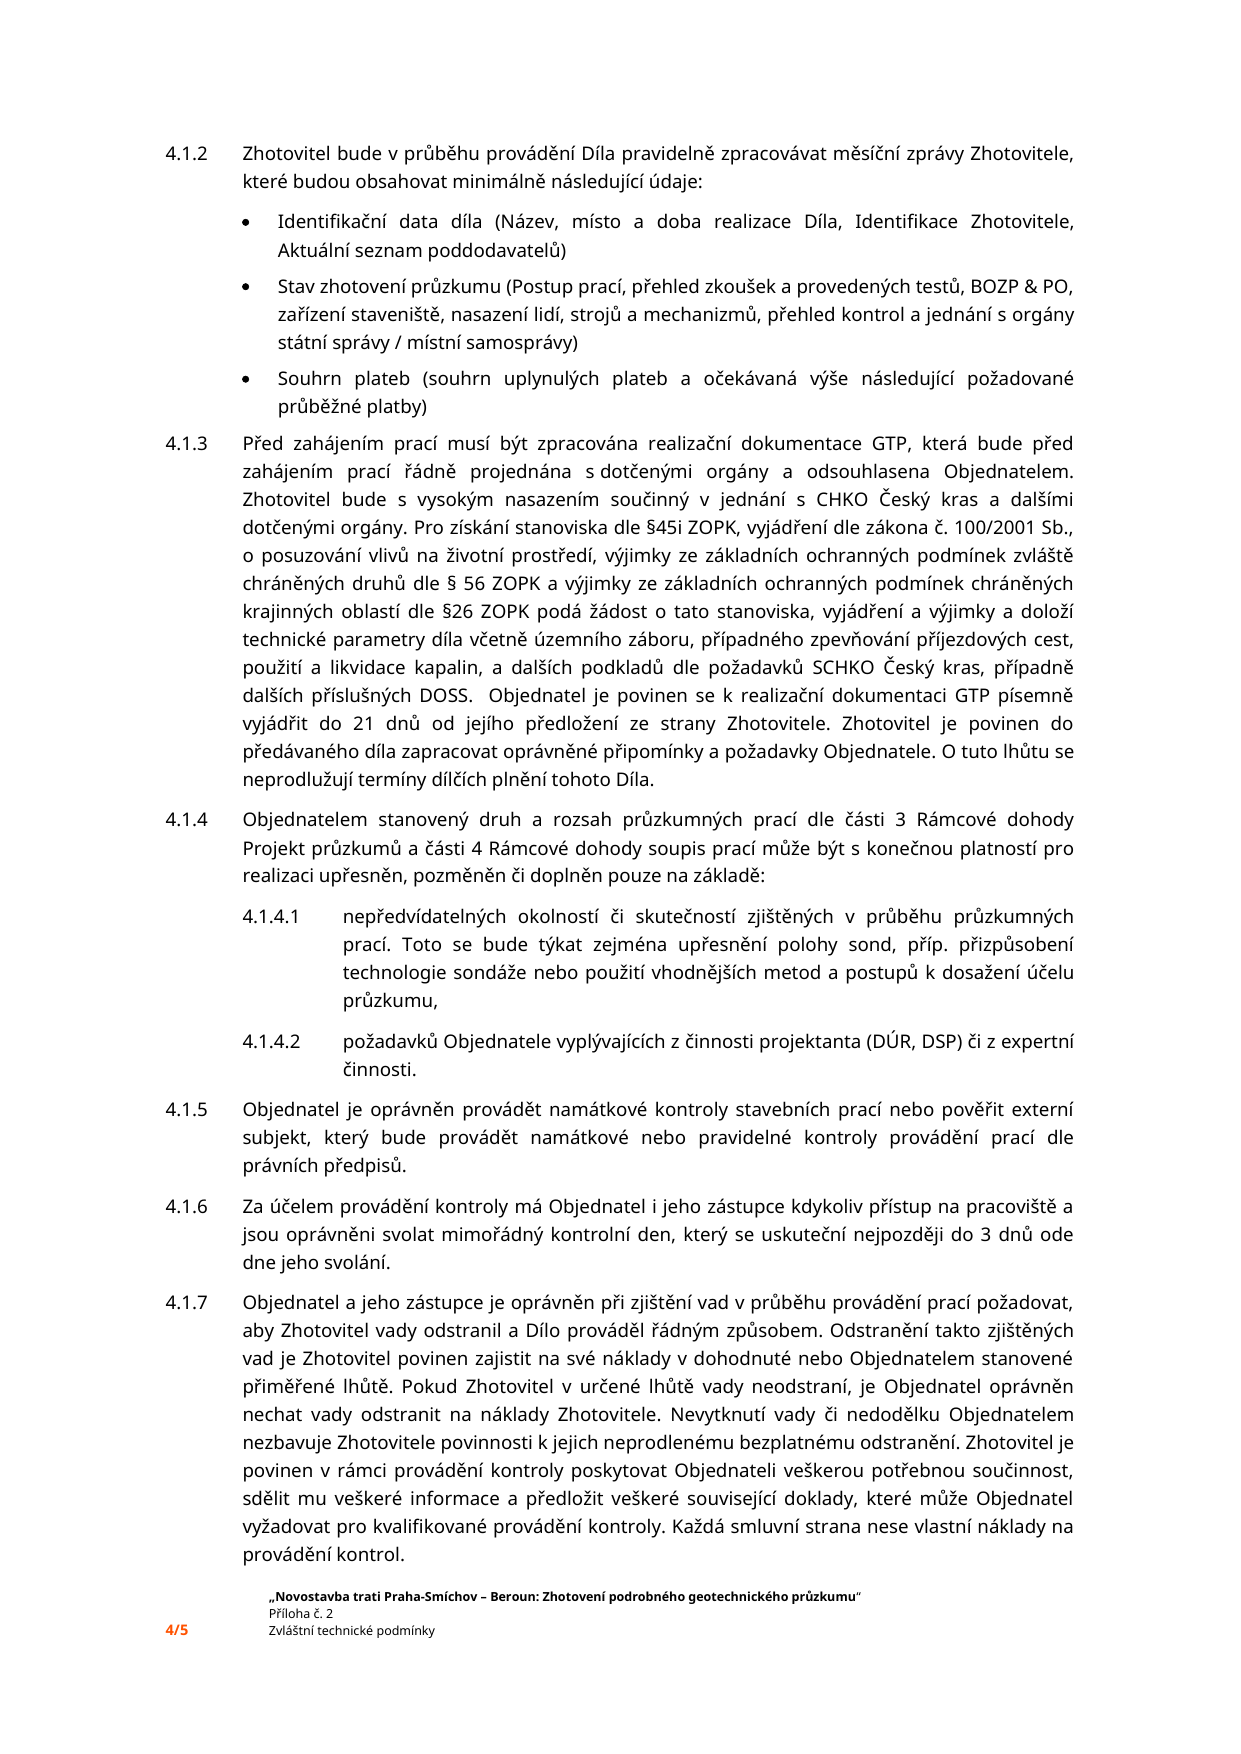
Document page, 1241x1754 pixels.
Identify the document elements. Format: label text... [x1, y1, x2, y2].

text požadavků Objednatele vyplývajících z činnosti projektanta (DÚR, DSP) či z expertní činnosti. [242, 1028, 1075, 1081]
text Za účelem provádění kontroly má Objednatel i jeho zástupce kdykoliv přístup na pracoviště a jsou oprávněni svolat mimořádný kontrolní den, který se uskuteční nejpozději do 3 dnů ode dne jeho svolání. [165, 1193, 1075, 1274]
text nepředvídatelných okolností či skutečností zjištěných v průběhu průzkumných prací. Toto se bude týkat zejména upřesnění polohy sond, příp. přizpůsobení technologie sondáže nebo použití vhodnějších metod a postupů k dosažení účelu průzkumu, [242, 903, 1075, 1013]
text Stav zhotovení průzkumu (Postup prací, přehled zkoušek a provedených testů, BOZP & PO, zařízení staveniště, nasazení lidí, strojů a mechanizmů, přehled kontrol a jednání s orgány státní správy / místní samosprávy) [242, 273, 1075, 355]
text Objednatel a jeho zástupce je oprávněn při zjištění vad v průběhu provádění prací požadovat, aby Zhotovitel vady odstranil a Dílo prováděl řádným způsobem. Odstranění takto zjištěných vad je Zhotovitel povinen zajistit na své náklady v dohodnuté nebo Objednatelem stanovené přiměřené lhůtě. Pokud Zhotovitel v určené lhůtě vady neodstraní, je Objednatel oprávněn nechat vady odstranit na náklady Zhotovitele. Nevytknutí vady či nedodělku Objednatelem nezbavuje Zhotovitele povinnosti k jejich neprodlenému bezplatnému odstranění. Zhotovitel je povinen v rámci provádění kontroly poskytovat Objednateli veškerou potřebnou součinnost, sdělit mu veškeré informace a předložit veškeré související doklady, které může Objednatel vyžadovat pro kvalifikované provádění kontroly. Každá smluvní strana nese vlastní náklady na provádění kontrol. [165, 1289, 1075, 1567]
text Souhrn plateb (souhrn uplynulých plateb a očekávaná výše následující požadované průběžné platby) [242, 366, 1075, 419]
text Identifikační data díla (Název, místo a doba realizace Díla, Identifikace Zhotovitele, Aktuální seznam poddodavatelů) [242, 209, 1075, 262]
text Objednatel je oprávněn provádět namátkové kontroly stavebních prací nebo pověřit externí subjekt, který bude provádět namátkové nebo pravidelné kontroly provádění prací dle právních předpisů. [165, 1096, 1075, 1178]
text Před zahájením prací musí být zpracována realizační dokumentace GTP, která bude před zahájením prací řádně projednána s dotčenými orgány a odsouhlasena Objednatelem. Zhotovitel bude s vysokým nasazením součinný v jednání s CHKO Český kras a dalšími dotčenými orgány. Pro získání stanoviska dle §45i ZOPK, vyjádření dle zákona č. 100/2001 Sb., o posuzování vlivů na životní prostředí, výjimky ze základních ochranných podmínek zvláště chráněných druhů dle § 56 ZOPK a výjimky ze základních ochranných podmínek chráněných krajinných oblastí dle §26 ZOPK podá žádost o tato stanoviska, vyjádření a výjimky a doloží technické parametry díla včetně územního záboru, případného zpevňování příjezdových cest, použití a likvidace kapalin, a dalších podkladů dle požadavků SCHKO Český kras, případně dalších příslušných DOSS. Objednatel je povinen se k realizační dokumentaci GTP písemně vyjádřit do 21 dnů od jejího předložení ze strany Zhotovitele. Zhotovitel je povinen do předávaného díla zapracovat oprávněné připomínky a požadavky Objednatele. O tuto lhůtu se neprodlužují termíny dílčích plnění tohoto Díla. [165, 430, 1075, 792]
text Objednatelem stanovený druh a rozsah průzkumných prací dle části 3 Rámcové dohody Projekt průzkumů a části 4 Rámcové dohody soupis prací může být s konečnou platností pro realizaci upřesněn, pozměněn či doplněn pouze na základě: [165, 807, 1075, 888]
text Zhotovitel bude v průběhu provádění Díla pravidelně zpracovávat měsíční zprávy Zhotovitele, které budou obsahovat minimálně následující údaje: [165, 140, 1075, 194]
